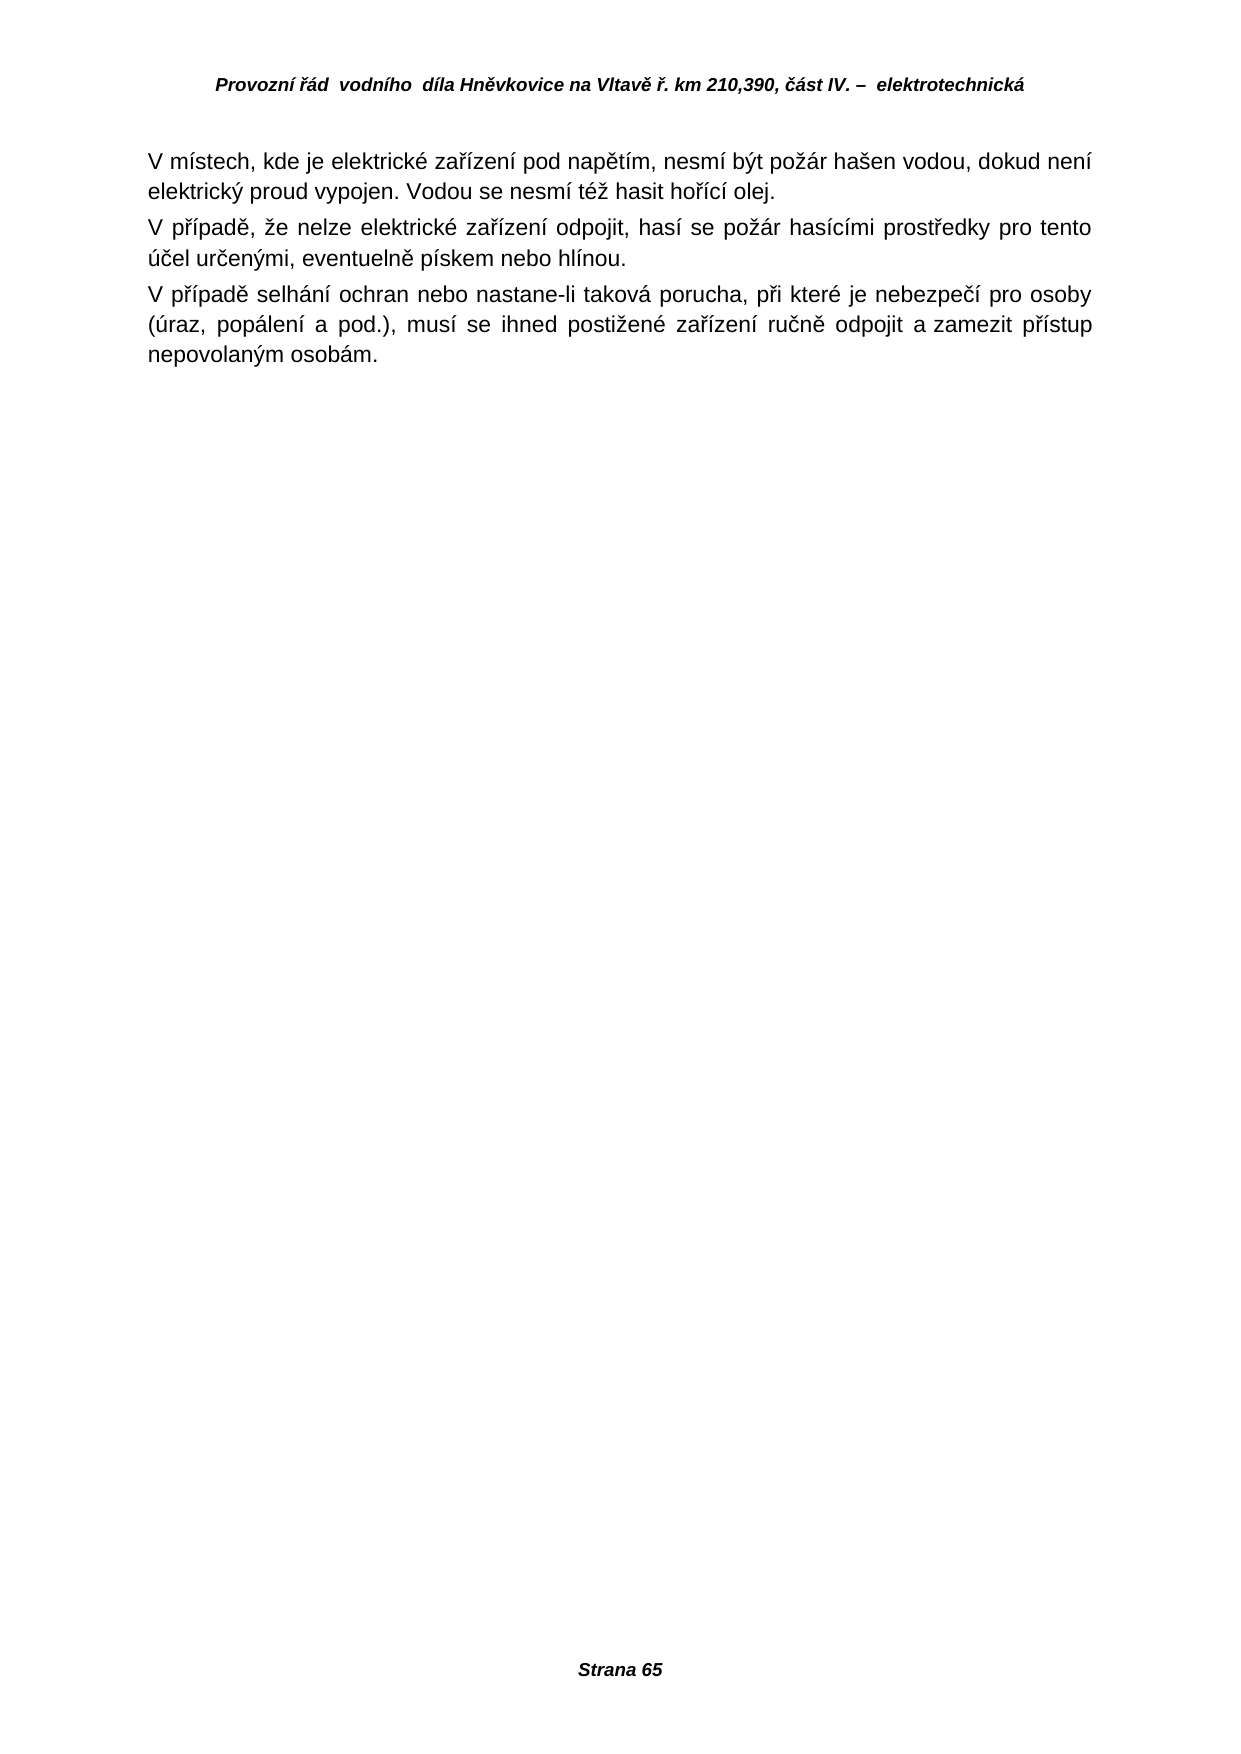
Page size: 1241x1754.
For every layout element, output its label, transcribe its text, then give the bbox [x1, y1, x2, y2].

text V případě, že nelze elektrické zařízení odpojit, hasí se požár hasícími prostředky pro tento účel určenými, eventuelně pískem nebo hlínou. [148, 214, 1092, 271]
text V případě selhání ochran nebo nastane-li taková porucha, při které je nebezpečí pro osoby (úraz, popálení a pod.), musí se ihned postižené zařízení ručně odpojit a zamezit přístup nepovolaným osobám. [148, 281, 1092, 368]
text V místech, kde je elektrické zařízení pod napětím, nesmí být požár hašen vodou, dokud není elektrický proud vypojen. Vodou se nesmí též hasit hořící olej. [148, 148, 1092, 204]
